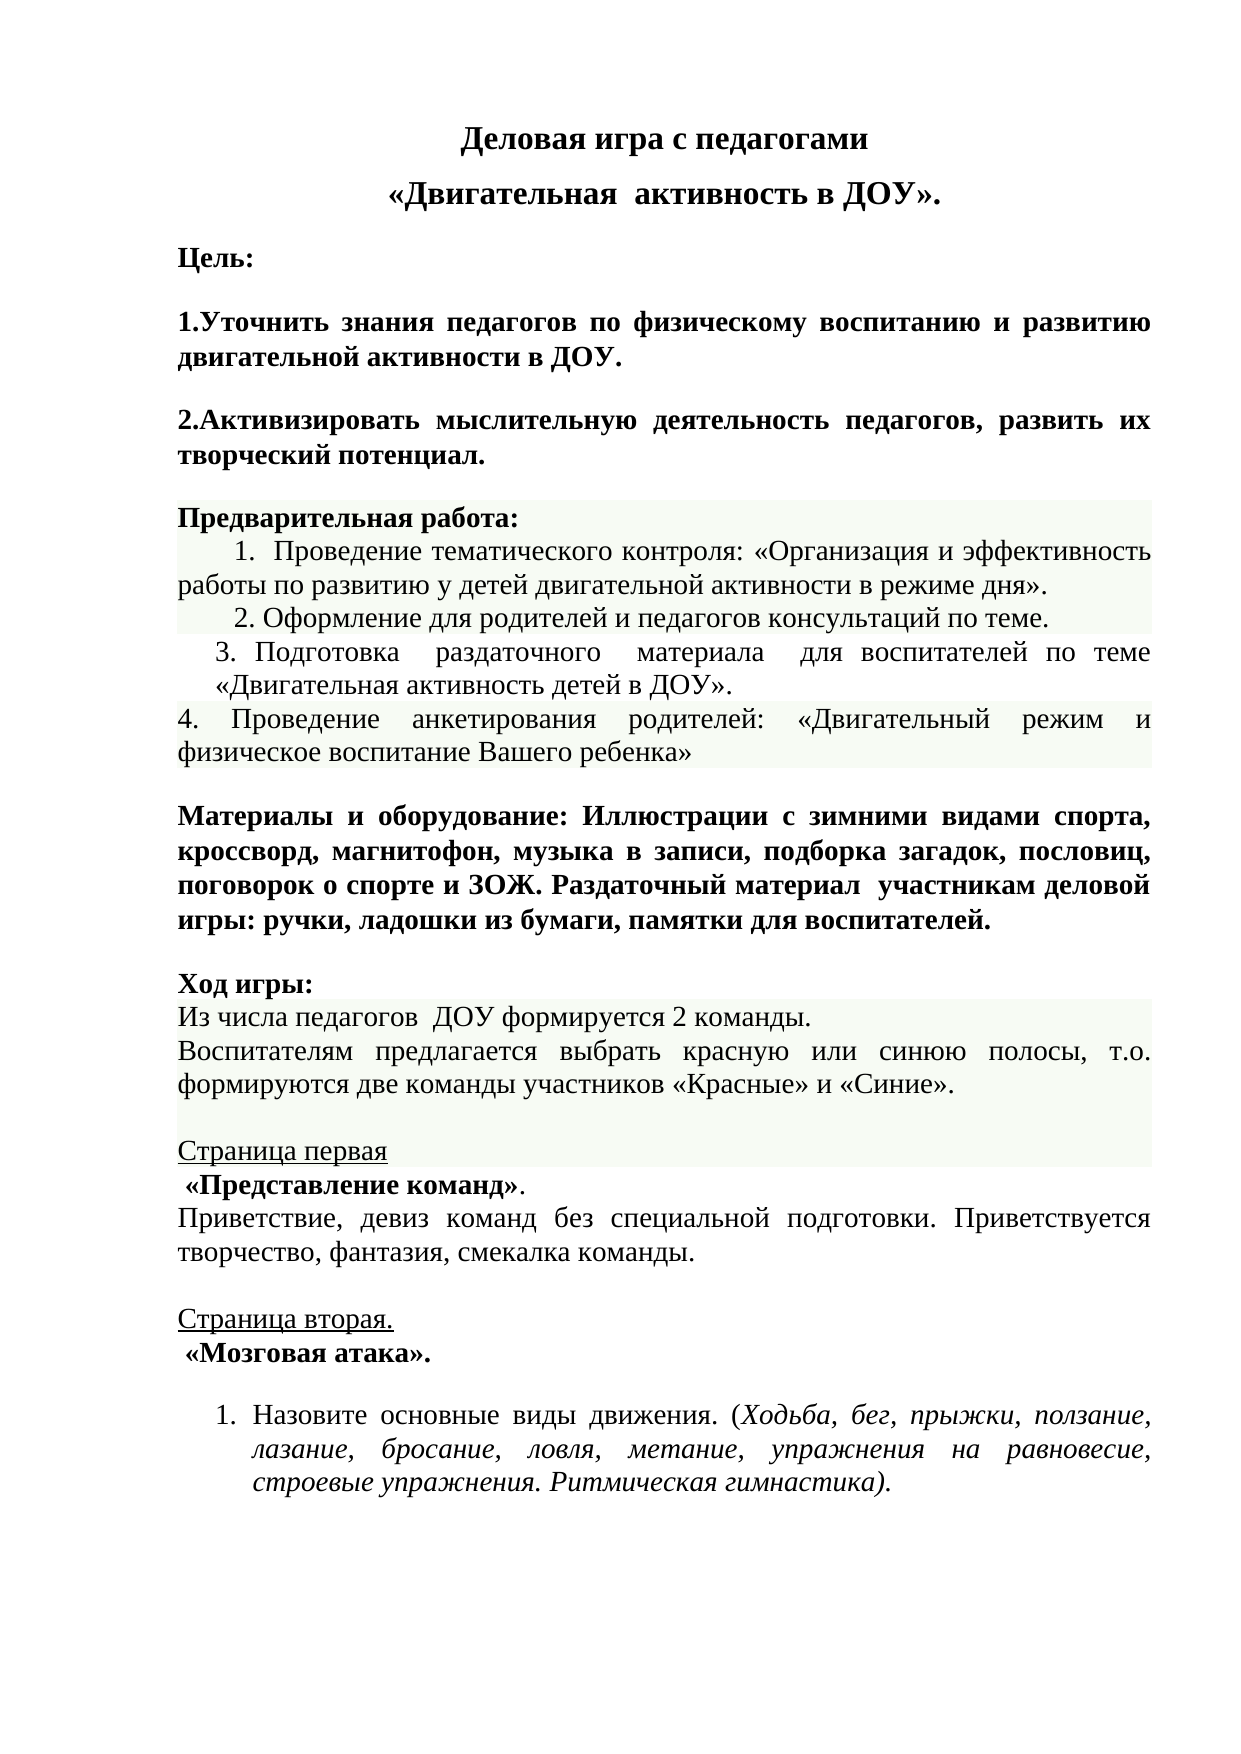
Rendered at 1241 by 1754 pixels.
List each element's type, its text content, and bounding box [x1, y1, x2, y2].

text «Представление команд». [177, 1167, 1152, 1201]
text 1.Уточнить знания педагогов по физическому воспитанию и развитию двигательной активности в ДОУ. [177, 303, 1152, 372]
text Страница первая [177, 1133, 1152, 1167]
text Предварительная работа: [177, 500, 1152, 533]
text 1. Проведение тематического контроля: «Организация и эффективность работы по развитию у детей двигательной активности в режиме дня». [177, 533, 1152, 600]
list Назовите основные виды движения. (Ходьба, бег, прыжки, ползание, лазание, бросание, ловля, метание, упражнения на равновесие, строевые упражнения. Ритмическая гимнастика). [215, 1397, 1152, 1498]
text 3. Подготовка раздаточного материала для воспитателей по теме «Двигательная активность детей в ДОУ». [215, 634, 1152, 701]
text Цель: [177, 240, 1152, 274]
text «Мозговая атака». [177, 1335, 1152, 1368]
text Воспитателям предлагается выбрать красную или синюю полосы, т.о. формируются две команды участников «Красные» и «Синие». [177, 1033, 1152, 1100]
text Материалы и оборудование: Иллюстрации с зимними видами спорта, кроссворд, магнитофон, музыка в записи, подборка загадок, пословиц, поговорок о спорте и ЗОЖ. Раздаточный материал участникам деловой игры: ручки, ладошки из бумаги, памятки для воспитателей. [177, 797, 1152, 936]
text Из числа педагогов ДОУ формируется 2 команды. [177, 999, 1152, 1033]
subtitle «Двигательная активность в ДОУ». [177, 173, 1152, 211]
text Ход игры: [177, 965, 1152, 999]
text 2.Активизировать мыслительную деятельность педагогов, развить их творческий потенциал. [177, 401, 1152, 471]
text Приветствие, девиз команд без специальной подготовки. Приветствуется творчество, фантазия, смекалка команды. [177, 1201, 1152, 1268]
text Страница вторая. [177, 1301, 1152, 1335]
text 2. Оформление для родителей и педагогов консультаций по теме. [177, 600, 1152, 634]
subtitle Деловая игра с педагогами [177, 118, 1152, 156]
text 4. Проведение анкетирования родителей: «Двигательный режим и физическое воспитание Вашего ребенка» [177, 701, 1152, 768]
